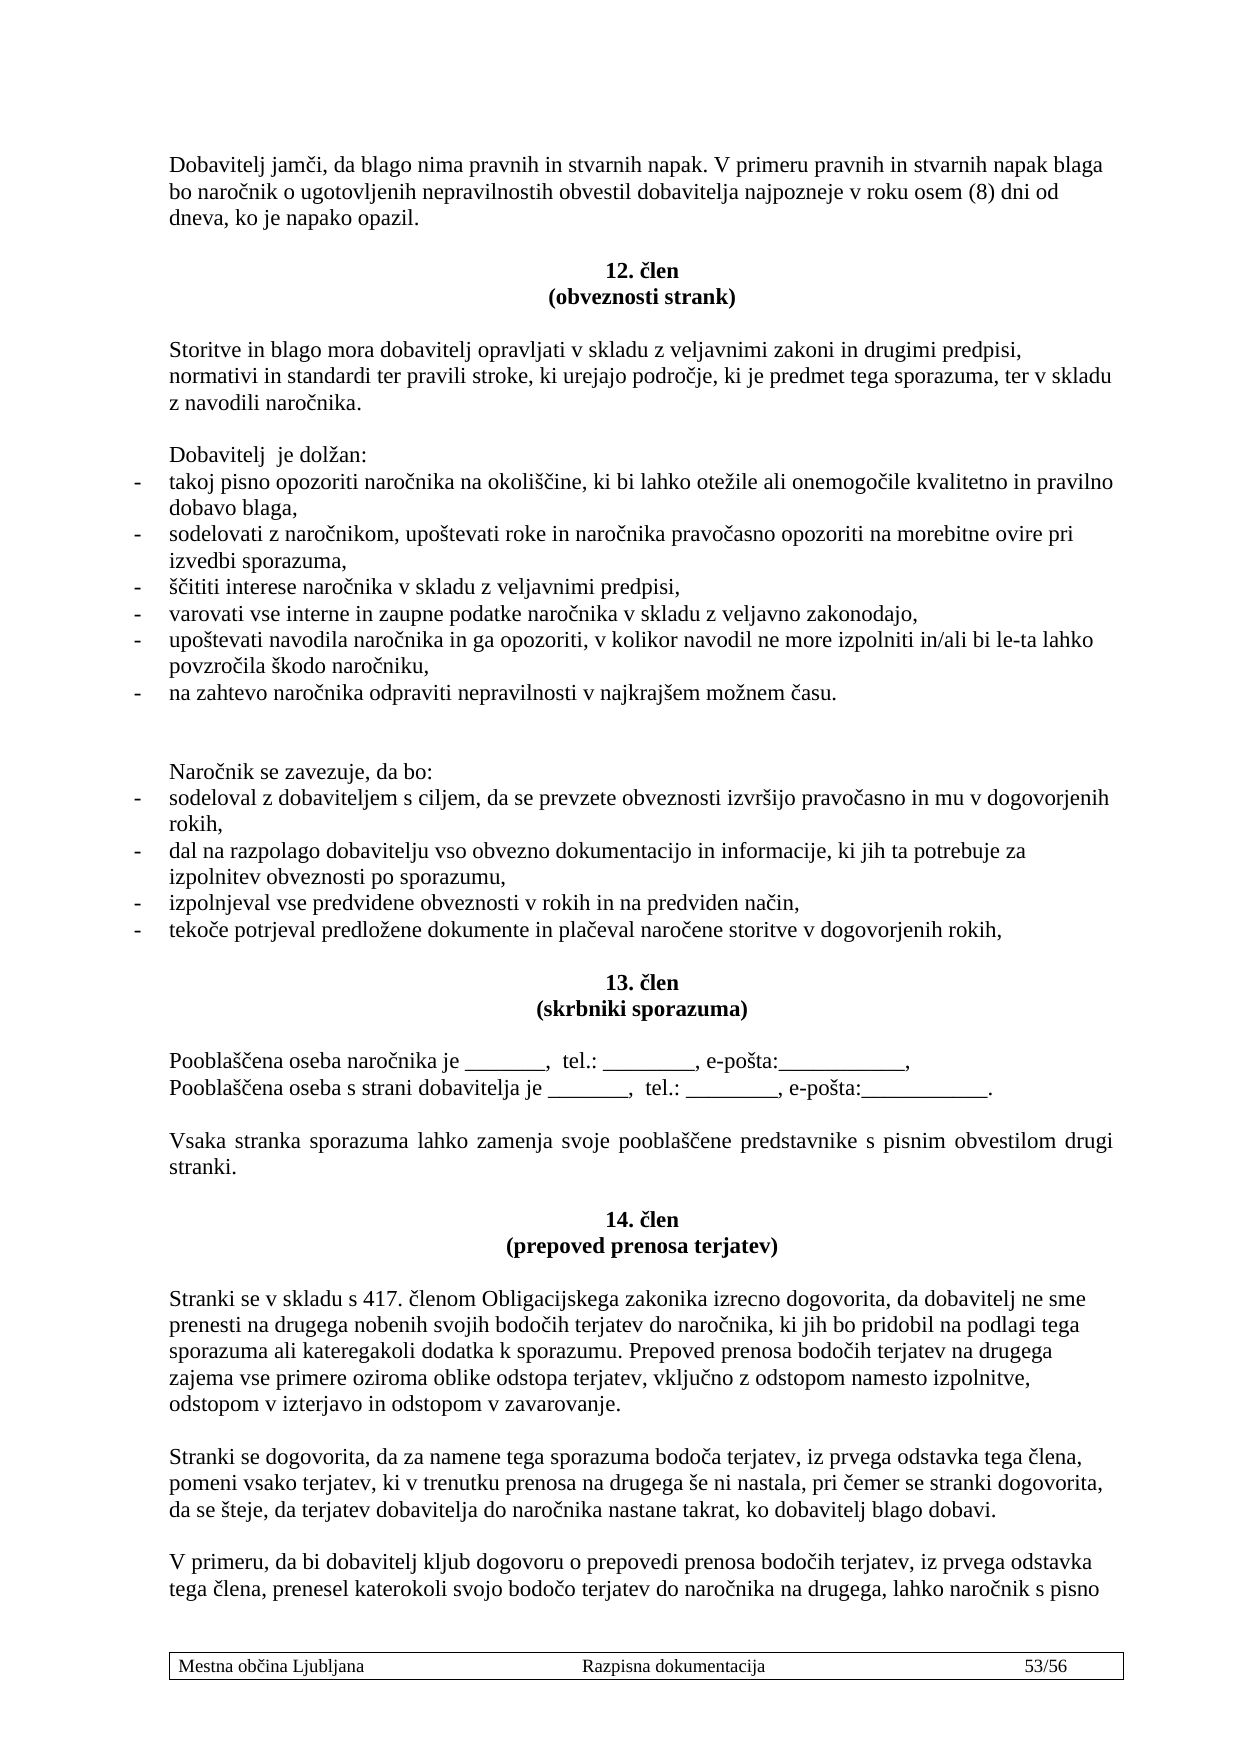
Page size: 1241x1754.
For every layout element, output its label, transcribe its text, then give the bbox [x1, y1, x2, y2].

text 14. člen [169, 1206, 1115, 1232]
text 12. člen [169, 257, 1115, 283]
text Stranki se v skladu s 417. členom Obligacijskega zakonika izrecno dogovorita, da dobavitelj ne sme prenesti na drugega nobenih svojih bodočih terjatev do naročnika, ki jih bo pridobil na podlagi tega sporazuma ali kateregakoli dodatka k sporazumu. Prepoved prenosa bodočih terjatev na drugega zajema vse primere oziroma oblike odstopa terjatev, vključno z odstopom namesto izpolnitve, odstopom v izterjavo in odstopom v zavarovanje. [169, 1285, 1115, 1417]
text Storitve in blago mora dobavitelj opravljati v skladu z veljavnimi zakoni in drugimi predpisi, normativi in standardi ter pravili stroke, ki urejajo področje, ki je predmet tega sporazuma, ter v skladu z navodili naročnika. [169, 336, 1115, 415]
text Vsaka stranka sporazuma lahko zamenja svoje pooblaščene predstavnike s pisnim obvestilom drugi stranki. [169, 1127, 1115, 1179]
text Dobavitelj je dolžan: [169, 441, 1115, 468]
list upoštevati navodila naročnika in ga opozoriti, v kolikor navodil ne more izpolniti in/ali bi le-ta lahko povzročila škodo naročniku, [133, 626, 1115, 679]
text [169, 1548, 1115, 1601]
list dal na razpolago dobavitelju vso obvezno dokumentacijo in informacije, ki jih ta potrebuje za izpolnitev obveznosti po sporazumu, [133, 837, 1115, 889]
list ščititi interese naročnika v skladu z veljavnimi predpisi, [133, 573, 1115, 599]
list na zahtevo naročnika odpraviti nepravilnosti v najkrajšem možnem času. [133, 679, 1115, 705]
text (prepoved prenosa terjatev) [169, 1232, 1115, 1258]
list sodeloval z dobaviteljem s ciljem, da se prevzete obveznosti izvršijo pravočasno in mu v dogovorjenih rokih, [133, 784, 1115, 837]
list sodelovati z naročnikom, upoštevati roke in naročnika pravočasno opozoriti na morebitne ovire pri izvedbi sporazuma, [133, 521, 1115, 573]
text (obveznosti strank) [169, 283, 1115, 310]
text 13. člen [169, 968, 1115, 995]
list izpolnjeval vse predvidene obveznosti v rokih in na predviden način, [133, 889, 1115, 916]
list varovati vse interne in zaupne podatke naročnika v skladu z veljavno zakonodajo, [133, 599, 1115, 626]
text Pooblaščena oseba s strani dobavitelja je _______, tel.: ________, e-pošta:___________. [169, 1074, 1115, 1100]
list takoj pisno opozoriti naročnika na okoliščine, ki bi lahko otežile ali onemogočile kvalitetno in pravilno dobavo blaga, [133, 468, 1115, 521]
text (skrbniki sporazuma) [169, 995, 1115, 1021]
text Dobavitelj jamči, da blago nima pravnih in stvarnih napak. V primeru pravnih in stvarnih napak blaga bo naročnik o ugotovljenih nepravilnostih obvestil dobavitelja najpozneje v roku osem (8) dni od dneva, ko je napako opazil. [169, 152, 1115, 231]
text Pooblaščena oseba naročnika je _______, tel.: ________, e-pošta:___________, [169, 1048, 1115, 1074]
list tekoče potrjeval predložene dokumente in plačeval naročene storitve v dogovorjenih rokih, [133, 916, 1115, 942]
text Naročnik se zavezuje, da bo: [169, 758, 1115, 784]
text Stranki se dogovorita, da za namene tega sporazuma bodoča terjatev, iz prvega odstavka tega člena, pomeni vsako terjatev, ki v trenutku prenosa na drugega še ni nastala, pri čemer se stranki dogovorita, da se šteje, da terjatev dobavitelja do naročnika nastane takrat, ko dobavitelj blago dobavi. [169, 1443, 1115, 1522]
